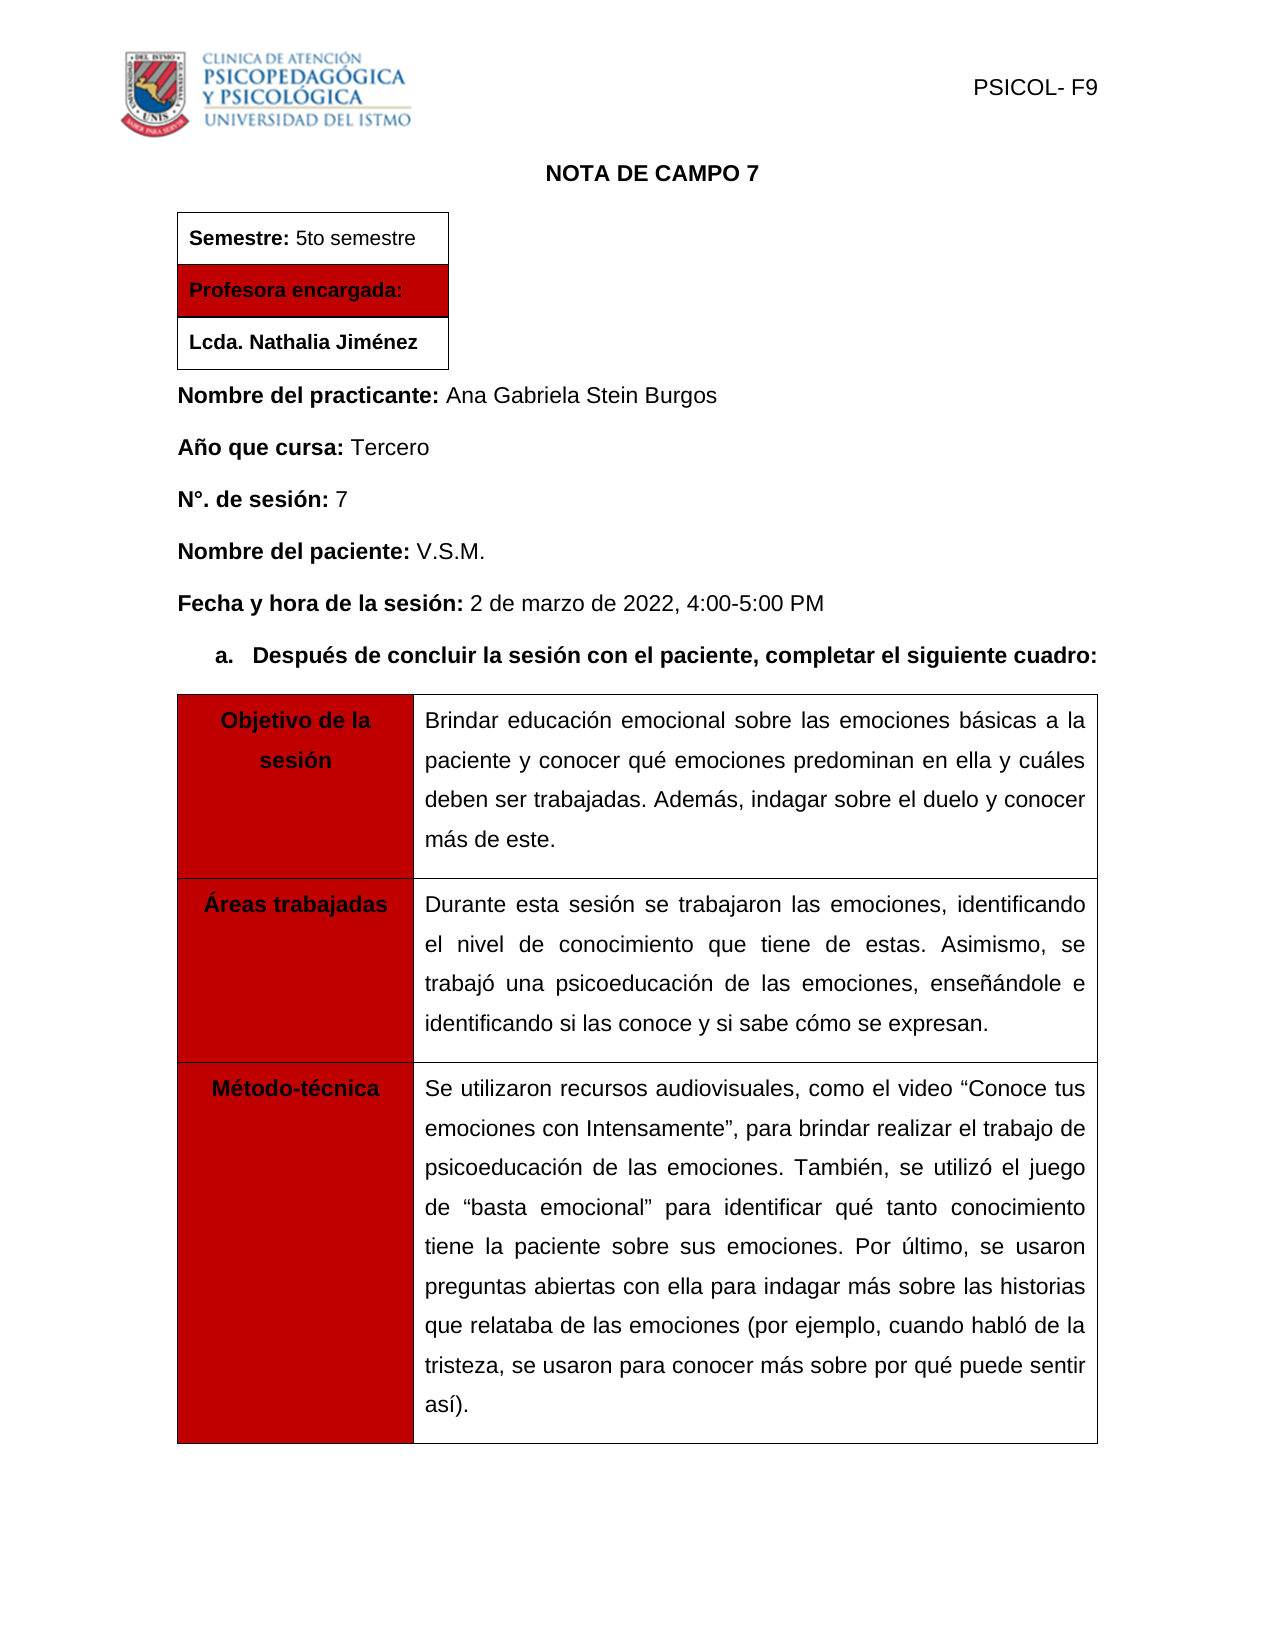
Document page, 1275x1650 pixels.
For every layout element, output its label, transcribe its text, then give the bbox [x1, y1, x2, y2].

table_cell Profesora encargada: [178, 265, 448, 316]
text Nombre del paciente: V.S.M. [177, 538, 1127, 564]
table_cell Método-técnica [178, 1063, 413, 1443]
table_cell Áreas trabajadas [178, 879, 413, 1062]
table_cell Durante esta sesión se trabajaron las emociones, identificando el nivel de conocimiento que tiene de estas. Asimismo, se trabajó una psicoeducación de las emociones, enseñándole e identificando si las conoce y si sabe cómo se expresan. [414, 879, 1097, 1062]
table_header Brindar educación emocional sobre las emociones básicas a la paciente y conocer qué emociones predominan en ella y cuáles deben ser trabajadas. Además, indagar sobre el duelo y conocer más de este. [414, 695, 1097, 878]
text NOTA DE CAMPO 7 [177, 160, 1127, 187]
text N°. de sesión: 7 [177, 486, 1127, 512]
text Fecha y hora de la sesión: 2 de marzo de 2022, 4:00-5:00 PM [177, 590, 1127, 616]
picture [65, 20, 437, 148]
text Nombre del practicante: Ana Gabriela Stein Burgos [177, 382, 1127, 408]
table_cell Se utilizaron recursos audiovisuales, como el video “Conoce tus emociones con Intensamente”, para brindar realizar el trabajo de psicoeducación de las emociones. También, se utilizó el juego de “basta emocional” para identificar qué tanto conocimiento tiene la paciente sobre sus emociones. Por último, se usaron preguntas abiertas con ella para indagar más sobre las historias que relataba de las emociones (por ejemplo, cuando habló de la tristeza, se usaron para conocer más sobre por qué puede sentir así). [414, 1063, 1097, 1443]
table_header Semestre: 5to semestre [178, 213, 448, 264]
text Año que cursa: Tercero [177, 434, 1127, 460]
list Después de concluir la sesión con el paciente, completar el siguiente cuadro: [215, 642, 1127, 668]
table_cell Lcda. Nathalia Jiménez [178, 318, 448, 368]
table_header Objetivo de la sesión [178, 695, 413, 878]
